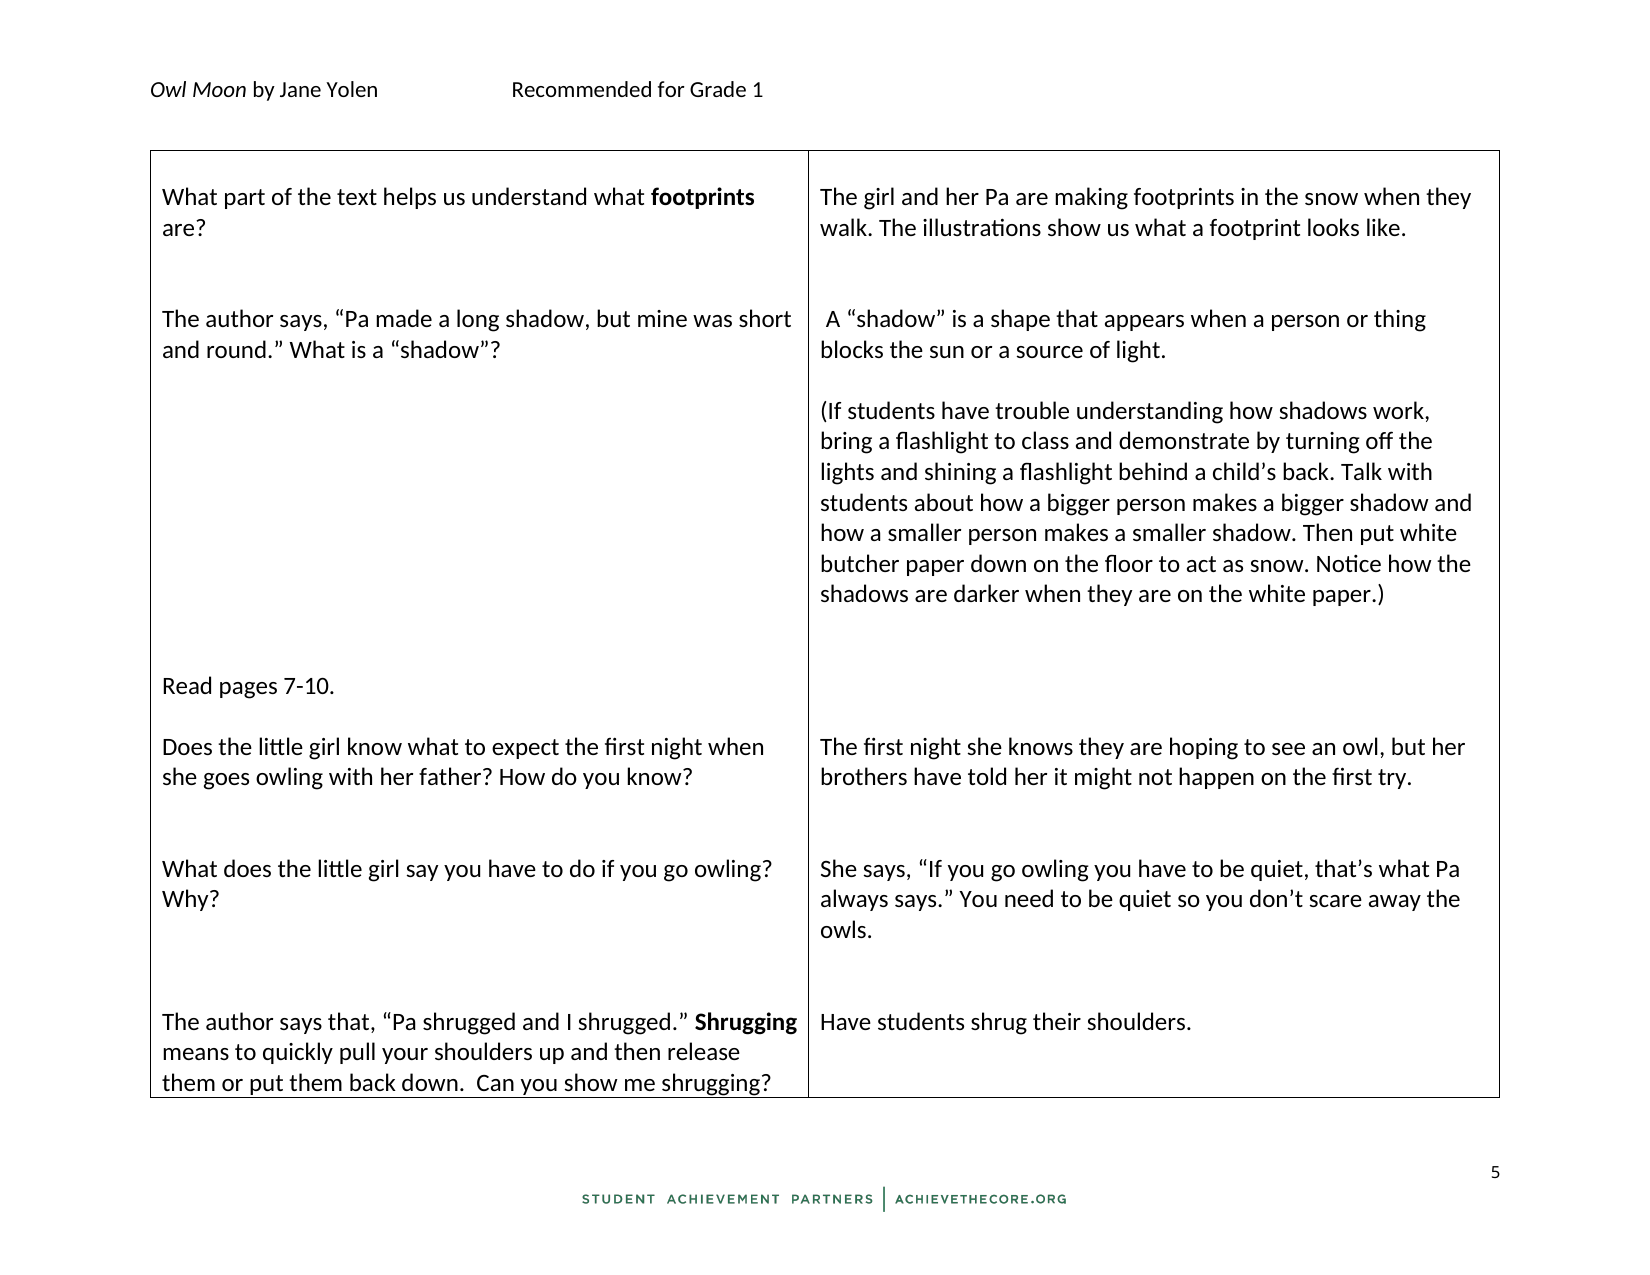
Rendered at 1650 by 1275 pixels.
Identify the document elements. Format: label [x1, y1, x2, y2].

table_cell [809, 151, 1499, 1097]
table_cell [151, 151, 808, 1097]
picture [571, 1183, 1079, 1215]
